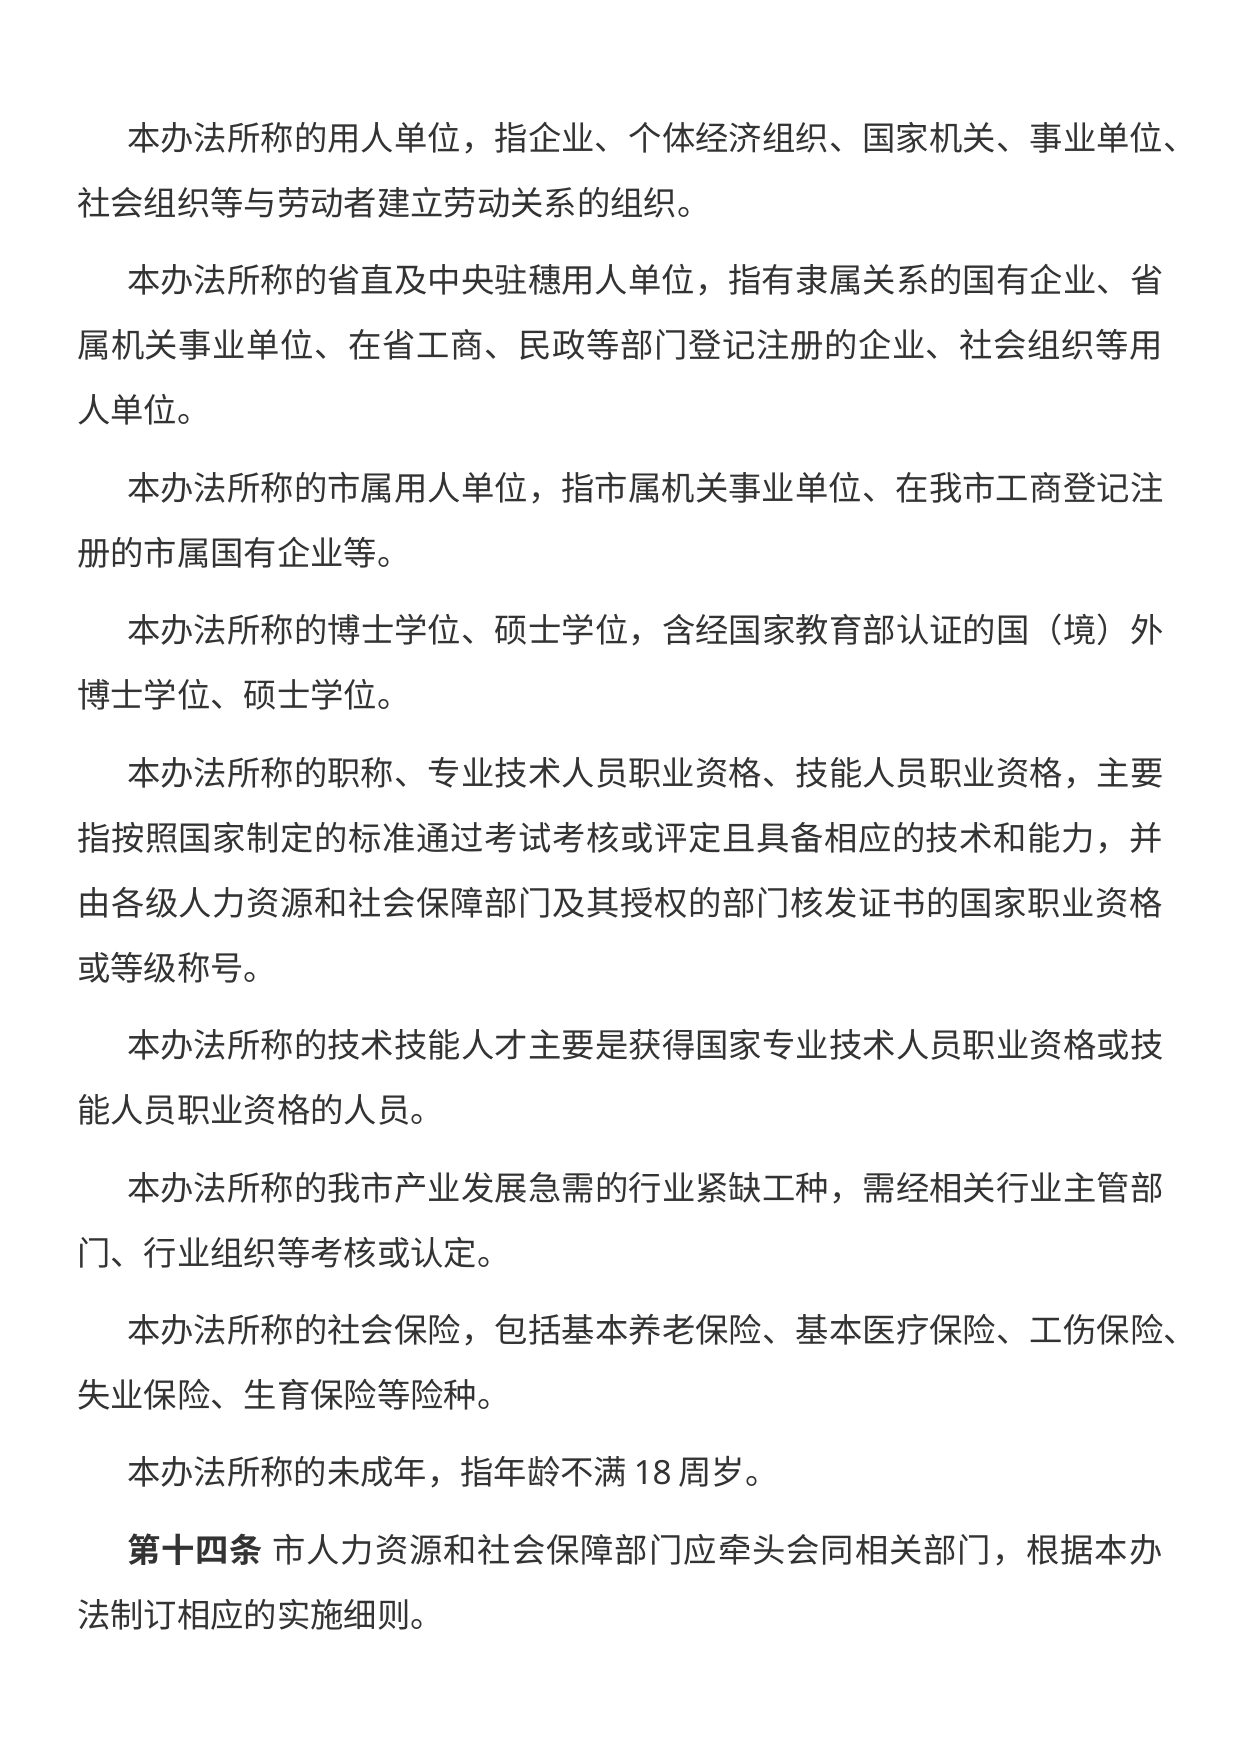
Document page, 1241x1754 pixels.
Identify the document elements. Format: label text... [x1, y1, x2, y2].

text 本办法所称的省直及中央驻穗用人单位，指有隶属关系的国有企业、省属机关事业单位、在省工商、民政等部门登记注册的企业、社会组织等用人单位。 [77, 245, 1163, 440]
text 本办法所称的我市产业发展急需的行业紧缺工种，需经相关行业主管部门、行业组织等考核或认定。 [77, 1153, 1163, 1283]
text 本办法所称的用人单位，指企业、个体经济组织、国家机关、事业单位、社会组织等与劳动者建立劳动关系的组织。 [77, 103, 1163, 233]
text 第十四条 市人力资源和社会保障部门应牵头会同相关部门，根据本办法制订相应的实施细则。 [77, 1515, 1163, 1645]
text 本办法所称的技术技能人才主要是获得国家专业技术人员职业资格或技能人员职业资格的人员。 [77, 1010, 1163, 1140]
text 本办法所称的社会保险，包括基本养老保险、基本医疗保险、工伤保险、失业保险、生育保险等险种。 [77, 1295, 1163, 1425]
text 本办法所称的未成年，指年龄不满18周岁。 [77, 1438, 1163, 1503]
text 本办法所称的市属用人单位，指市属机关事业单位、在我市工商登记注册的市属国有企业等。 [77, 453, 1163, 583]
text 本办法所称的职称、专业技术人员职业资格、技能人员职业资格，主要指按照国家制定的标准通过考试考核或评定且具备相应的技术和能力，并由各级人力资源和社会保障部门及其授权的部门核发证书的国家职业资格或等级称号。 [77, 738, 1163, 998]
text 本办法所称的博士学位、硕士学位，含经国家教育部认证的国（境）外博士学位、硕士学位。 [77, 595, 1163, 725]
